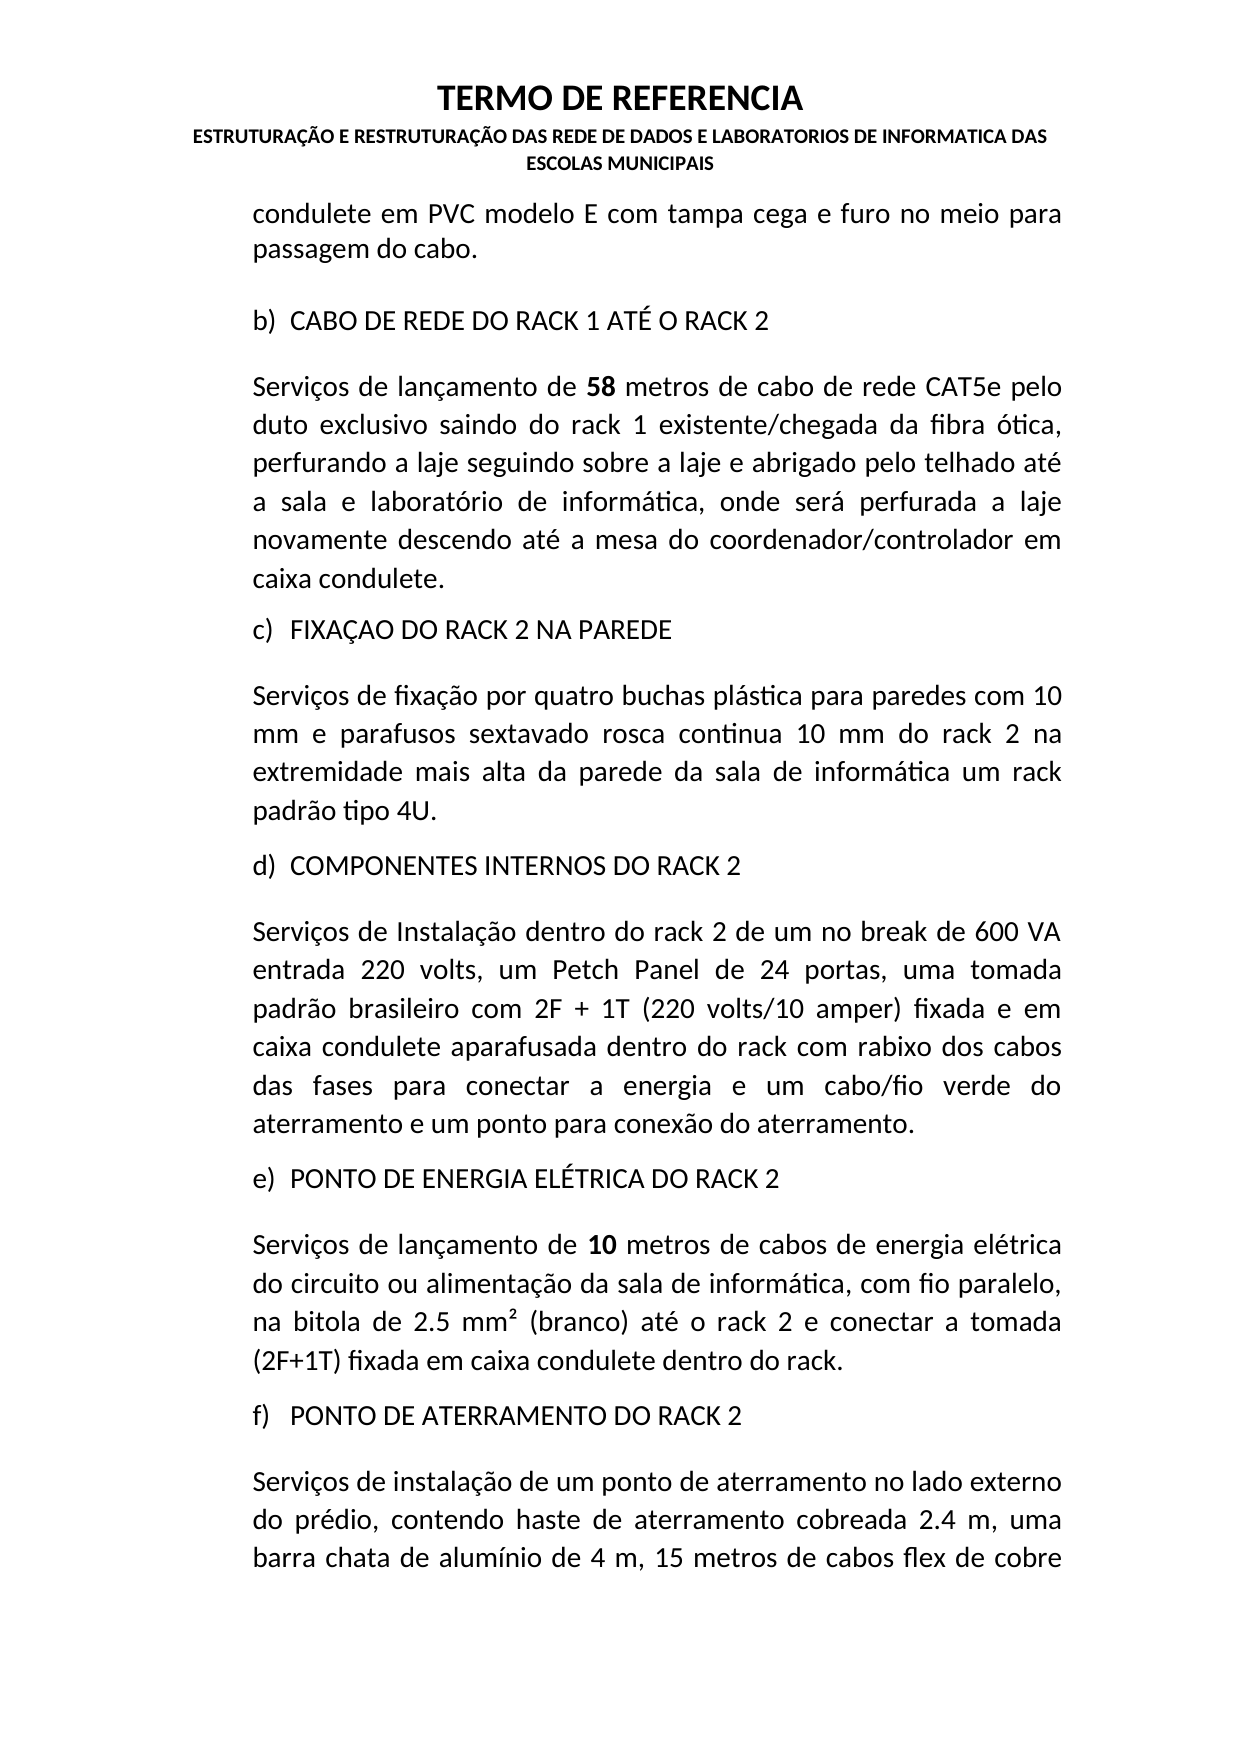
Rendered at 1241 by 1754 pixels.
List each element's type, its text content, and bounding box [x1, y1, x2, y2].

text Serviços de lançamento de 10 metros de cabos de energia elétrica do circuito ou alimentação da sala de informática, com fio paralelo, na bitola de 2.5 mm² (branco) até o rack 2 e conectar a tomada (2F+1T) fixada em caixa condulete dentro do rack. [252, 1226, 1063, 1377]
list COMPONENTES INTERNOS DO RACK 2 [252, 847, 1063, 883]
list PONTO DE ATERRAMENTO DO RACK 2 [252, 1397, 1063, 1432]
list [252, 195, 1063, 266]
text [252, 1463, 1063, 1575]
list PONTO DE ENERGIA ELÉTRICA DO RACK 2 [252, 1160, 1063, 1196]
list FIXAÇAO DO RACK 2 NA PAREDE [252, 611, 1063, 646]
text Serviços de lançamento de 58 metros de cabo de rede CAT5e pelo duto exclusivo saindo do rack 1 existente/chegada da fibra ótica, perfurando a laje seguindo sobre a laje e abrigado pelo telhado até a sala e laboratório de informática, onde será perfurada a laje novamente descendo até a mesa do coordenador/controlador em caixa condulete. [252, 368, 1063, 595]
text Serviços de fixação por quatro buchas plástica para paredes com 10 mm e parafusos sextavado rosca continua 10 mm do rack 2 na extremidade mais alta da parede da sala de informática um rack padrão tipo 4U. [252, 677, 1063, 828]
text Serviços de Instalação dentro do rack 2 de um no break de 600 VA entrada 220 volts, um Petch Panel de 24 portas, uma tomada padrão brasileiro com 2F + 1T (220 volts/10 amper) fixada e em caixa condulete aparafusada dentro do rack com rabixo dos cabos das fases para conectar a energia e um cabo/fio verde do aterramento e um ponto para conexão do aterramento. [252, 913, 1063, 1141]
list CABO DE REDE DO RACK 1 ATÉ O RACK 2 [252, 302, 1063, 337]
